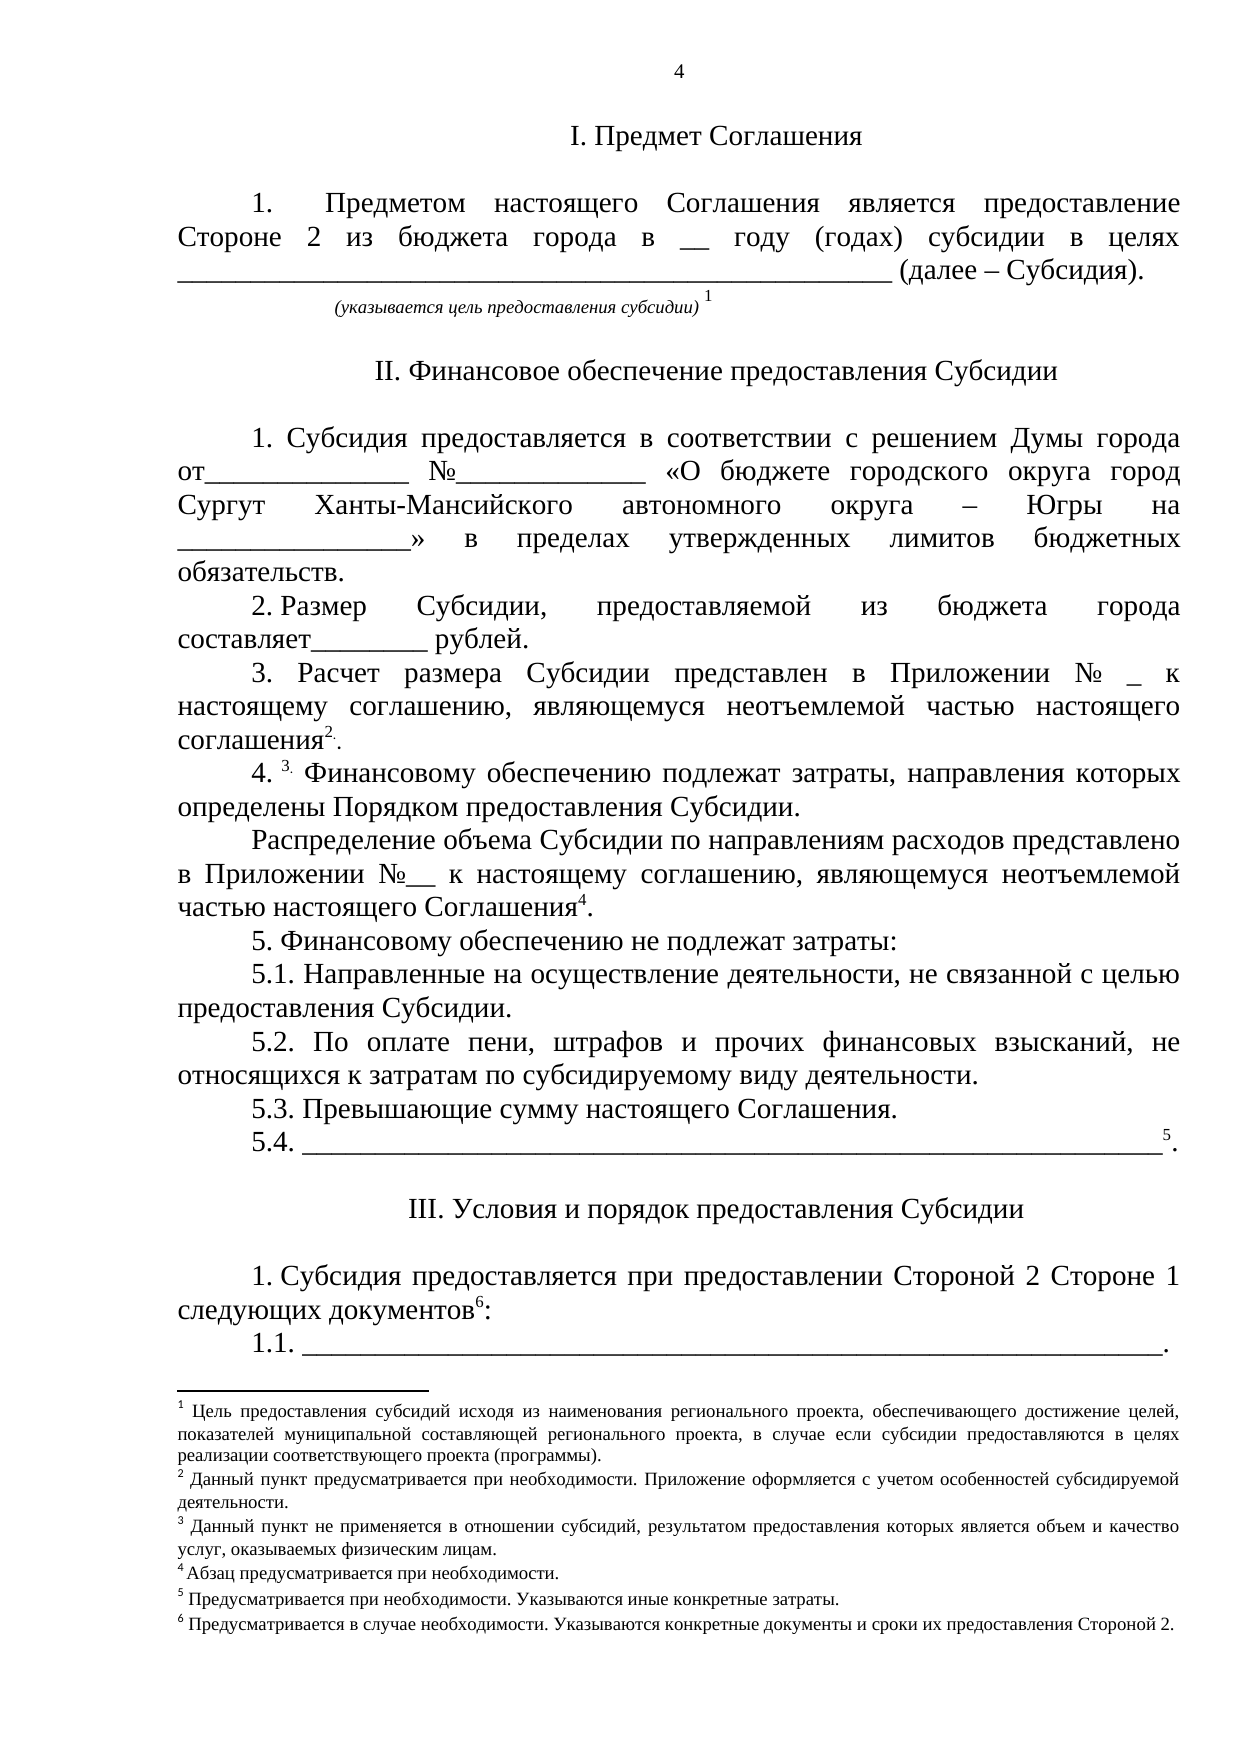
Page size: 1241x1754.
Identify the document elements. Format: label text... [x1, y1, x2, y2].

text 5.3. Превышающие сумму настоящего Соглашения. [177, 1091, 1181, 1124]
text 1. Субсидия предоставляется при предоставлении Стороной 2 Стороне 1 следующих документов: [177, 1258, 1181, 1326]
text 1. Субсидия предоставляется в соответствии с решением Думы города от______________ №_____________ «О бюджете городского округа город Сургут Ханты-Мансийского автономного округа – Югры на ________________» в пределах утвержденных лимитов бюджетных обязательств. [177, 420, 1181, 588]
text (указывается цель предоставления субсидии) [177, 286, 1181, 319]
text III. Условия и порядок предоставления Субсидии [177, 1191, 1181, 1225]
text Распределение объема Субсидии по направлениям расходов представлено в Приложении №__ к настоящему соглашению, являющемуся неотъемлемой частью настоящего Соглашения. [177, 822, 1181, 923]
text 5.4. ___________________________________________________________. [177, 1124, 1181, 1158]
text II. Финансовое обеспечение предоставления Субсидии [177, 353, 1181, 386]
text 5.2. По оплате пени, штрафов и прочих финансовых взысканий, не относящихся к затратам по субсидируемому виду деятельности. [177, 1024, 1181, 1091]
text I. Предмет Соглашения [177, 118, 1181, 152]
text 5. Финансовому обеспечению не подлежат затраты: [177, 923, 1181, 957]
text 5.1. Направленные на осуществление деятельности, не связанной с целью предоставления Субсидии. [177, 957, 1181, 1024]
text 1.1. ___________________________________________________________. [177, 1326, 1181, 1359]
list Предметом настоящего Соглашения является предоставление Стороне 2 из бюджета города в __ году (годах) субсидии в целях _________________________________________________ (далее – Субсидия). [177, 185, 1181, 286]
text 4. . Финансовому обеспечению подлежат затраты, направления которых определены Порядком предоставления Субсидии. [177, 755, 1181, 822]
text 2. Размер Субсидии, предоставляемой из бюджета города составляет________ рублей. [177, 588, 1181, 655]
text 3. Расчет размера Субсидии представлен в Приложении № _ к настоящему соглашению, являющемуся неотъемлемой частью настоящего соглашения.. [177, 655, 1181, 755]
